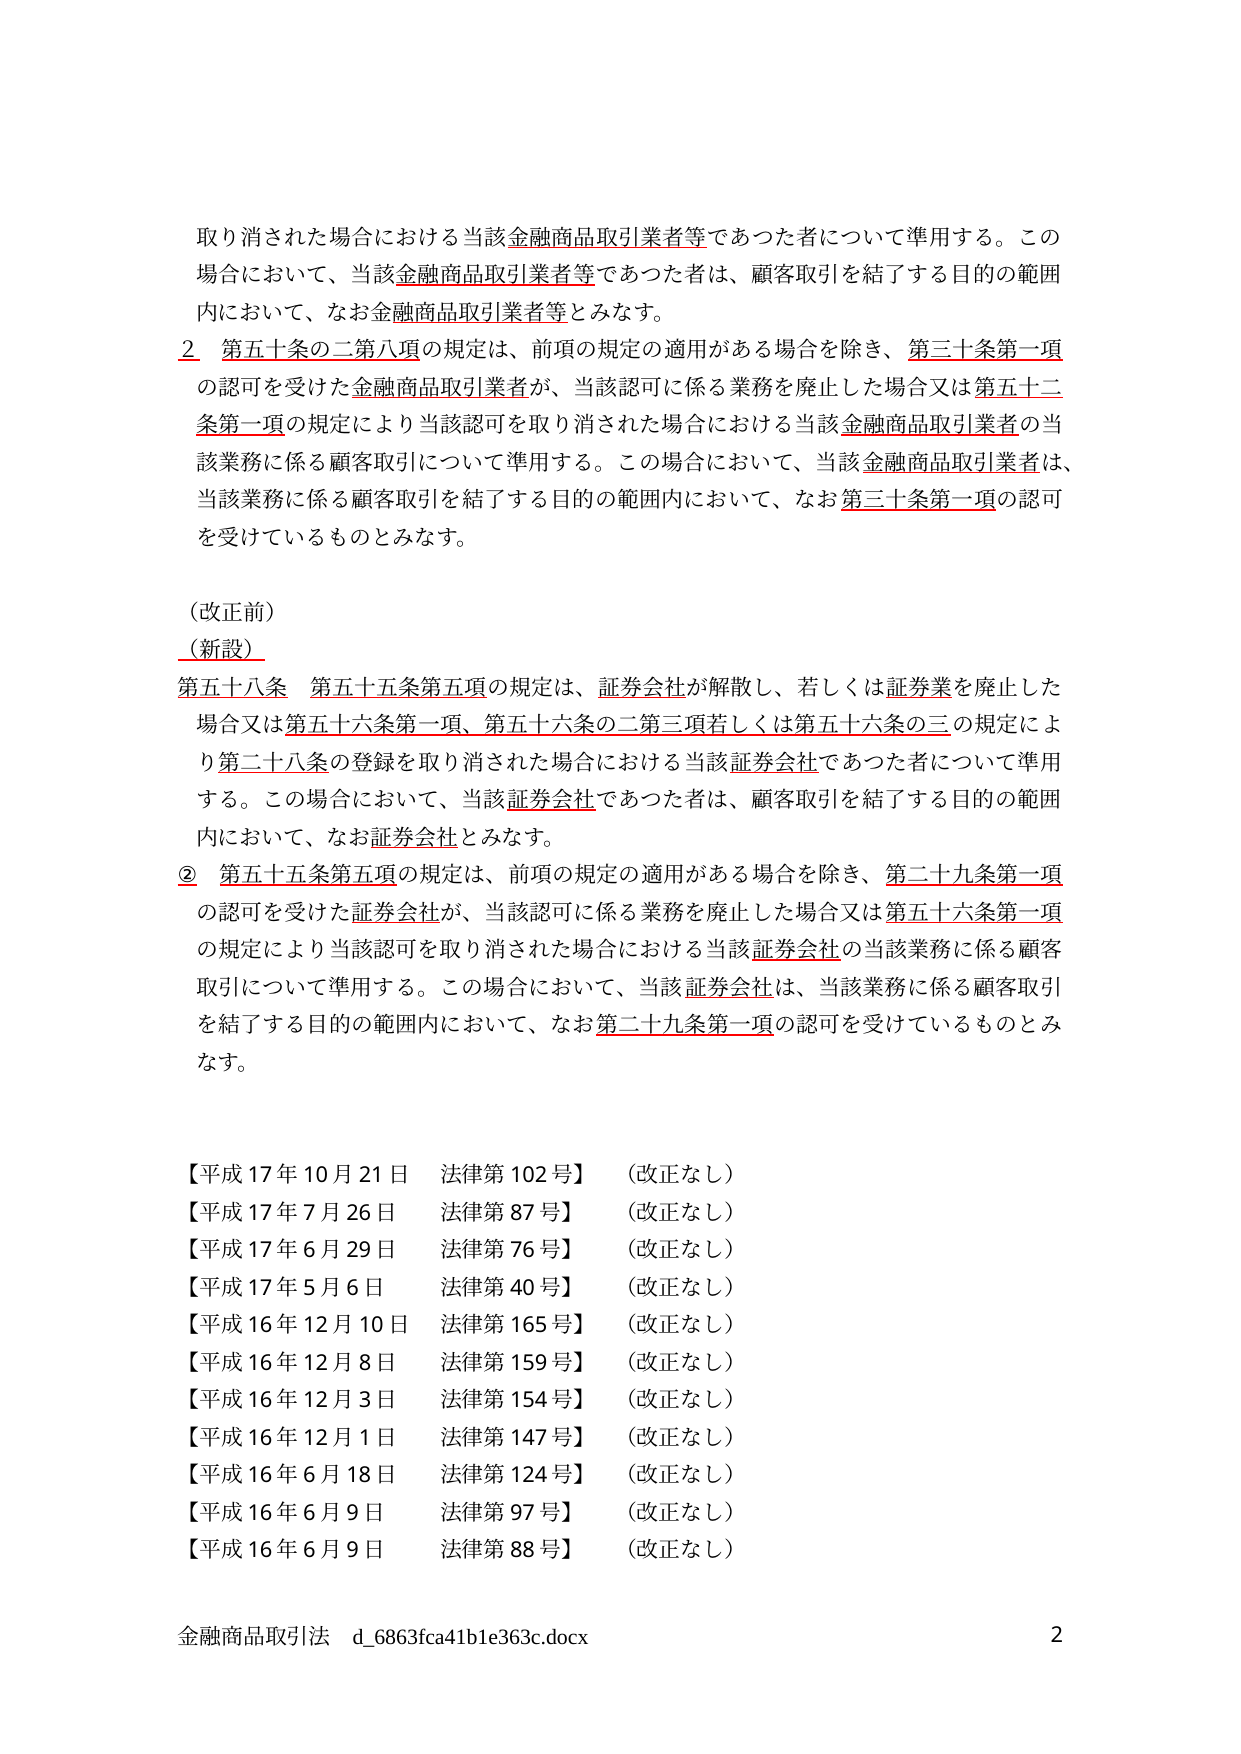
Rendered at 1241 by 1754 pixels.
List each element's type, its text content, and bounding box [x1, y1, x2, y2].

text ② 第五十五条第五項の規定は、前項の規定の適用がある場合を除き、第二十九条第一項の認可を受けた証券会社が、当該認可に係る業務を廃止した場合又は第五十六条第一項の規定により当該認可を取り消された場合における当該証券会社の当該業務に係る顧客取引について準用する。この場合において、当該証券会社は、当該業務に係る顧客取引を結了する目的の範囲内において、なお第二十九条第一項の認可を受けているものとみなす。 [177, 854, 1063, 1079]
text 【平成16年12月10日 法律第165号】 （改正なし） [177, 1304, 1063, 1342]
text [177, 217, 1063, 329]
text 【平成17年5月6日 法律第40号】 （改正なし） [177, 1267, 1063, 1304]
text 【平成16年12月8日 法律第159号】 （改正なし） [177, 1342, 1063, 1379]
text 【平成16年12月3日 法律第154号】 （改正なし） [177, 1379, 1063, 1417]
text （新設） [177, 629, 1063, 667]
text 【平成16年12月1日 法律第147号】 （改正なし） [177, 1417, 1063, 1454]
text 【平成17年10月21日 法律第102号】 （改正なし） [177, 1154, 1063, 1192]
text 【平成16年6月9日 法律第88号】 （改正なし） [177, 1529, 1063, 1567]
text 【平成17年6月29日 法律第76号】 （改正なし） [177, 1229, 1063, 1267]
text （改正前） [177, 592, 1063, 629]
text 第五十八条 第五十五条第五項の規定は、証券会社が解散し、若しくは証券業を廃止した場合又は第五十六条第一項、第五十六条の二第三項若しくは第五十六条の三の規定により第二十八条の登録を取り消された場合における当該証券会社であつた者について準用する。この場合において、当該証券会社であつた者は、顧客取引を結了する目的の範囲内において、なお証券会社とみなす。 [177, 667, 1063, 854]
text 【平成16年6月18日 法律第124号】 （改正なし） [177, 1454, 1063, 1492]
text 【平成16年6月9日 法律第97号】 （改正なし） [177, 1492, 1063, 1529]
text ２ 第五十条の二第八項の規定は、前項の規定の適用がある場合を除き、第三十条第一項の認可を受けた金融商品取引業者が、当該認可に係る業務を廃止した場合又は第五十二条第一項の規定により当該認可を取り消された場合における当該金融商品取引業者の当該業務に係る顧客取引について準用する。この場合において、当該金融商品取引業者は、当該業務に係る顧客取引を結了する目的の範囲内において、なお第三十条第一項の認可を受けているものとみなす。 [177, 329, 1063, 554]
text 【平成17年7月26日 法律第87号】 （改正なし） [177, 1192, 1063, 1229]
